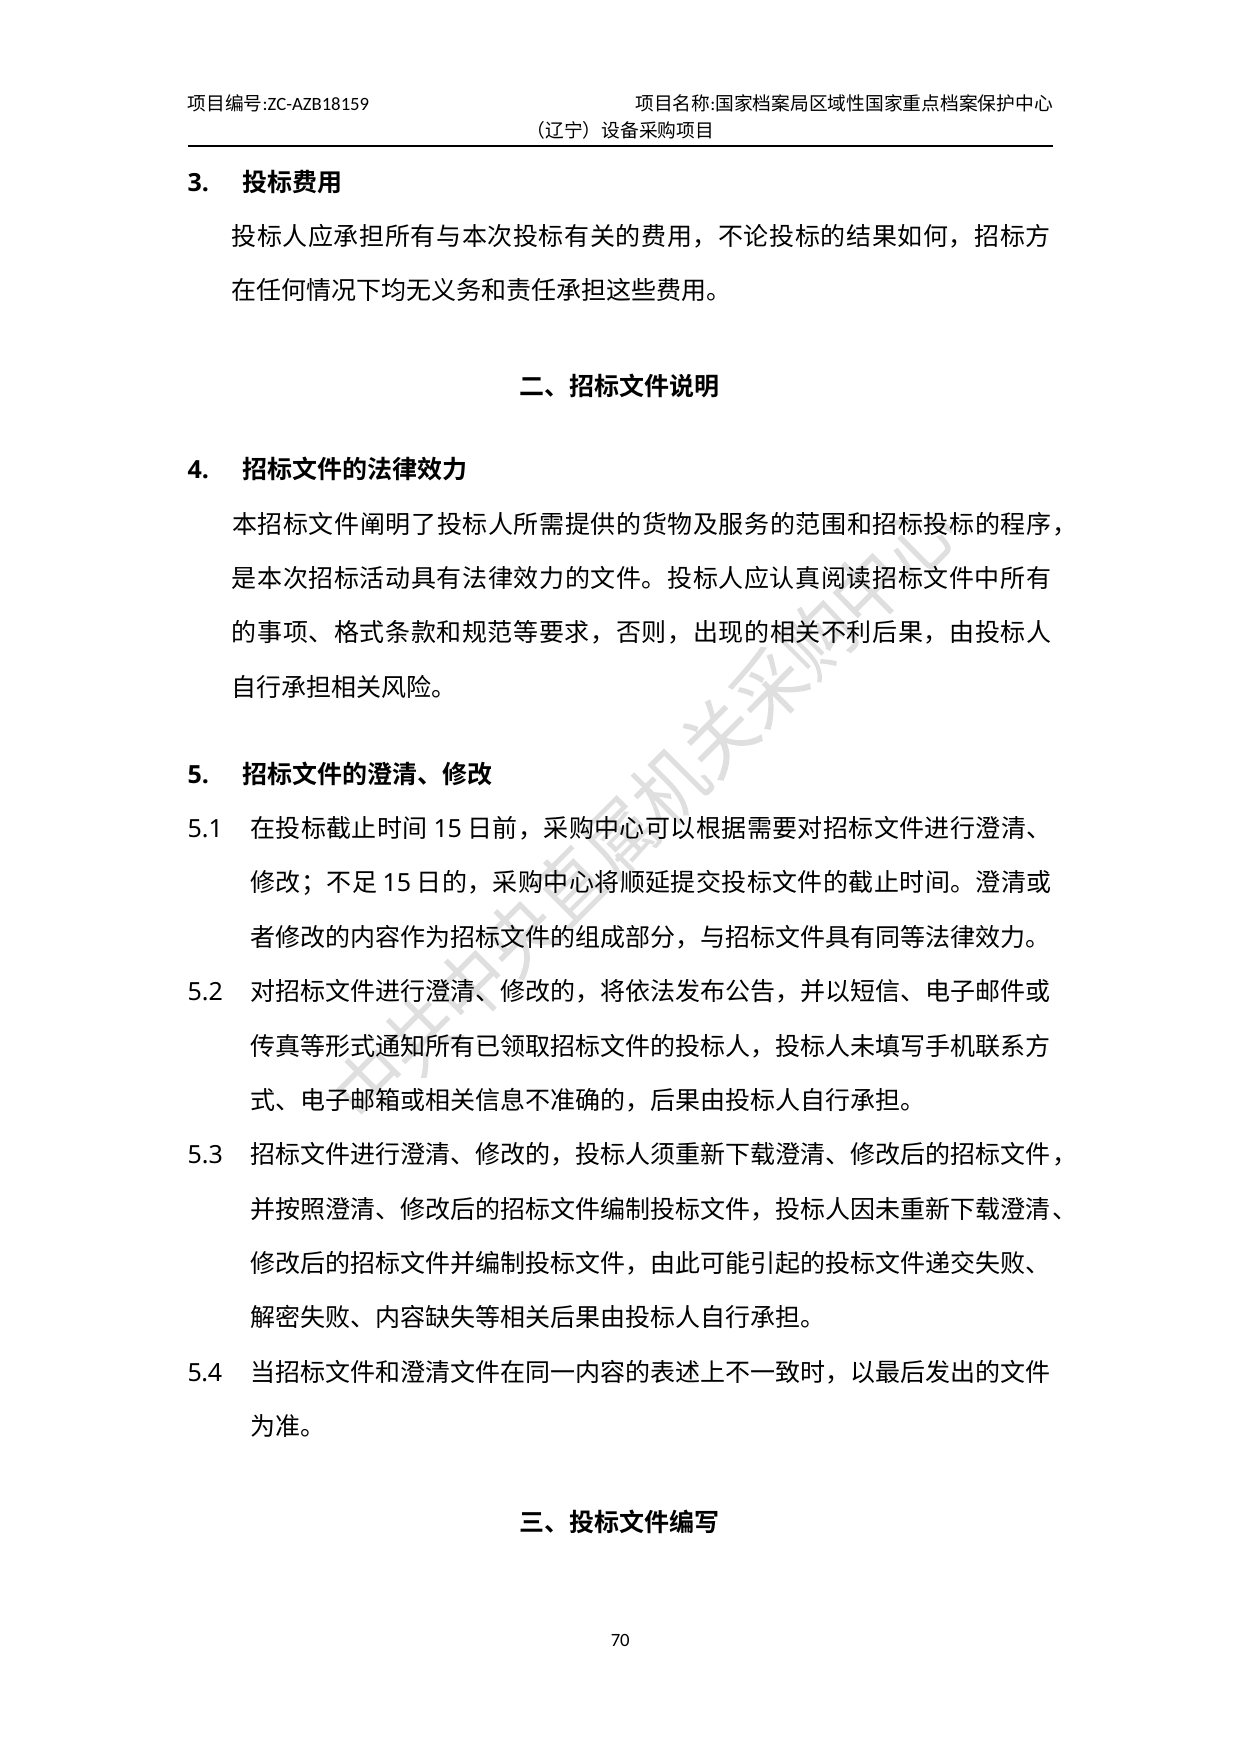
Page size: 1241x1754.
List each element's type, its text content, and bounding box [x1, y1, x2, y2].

list 投标费用 [187, 162, 1053, 198]
list 招标文件的法律效力 [187, 450, 1053, 486]
list 招标文件的澄清、修改 [187, 754, 1053, 790]
list 在投标截止时间15日前，采购中心可以根据需要对招标文件进行澄清、修改；不足15日的，采购中心将顺延提交投标文件的截止时间。澄清或者修改的内容作为招标文件的组成部分，与招标文件具有同等法律效力。 [187, 808, 1053, 953]
subtitle 三、投标文件编写 [186, 1488, 1053, 1553]
list 对招标文件进行澄清、修改的，将依法发布公告，并以短信、电子邮件或传真等形式通知所有已领取招标文件的投标人，投标人未填写手机联系方式、电子邮箱或相关信息不准确的，后果由投标人自行承担。 [187, 972, 1053, 1117]
subtitle 二、招标文件说明 [186, 352, 1053, 417]
text 投标人应承担所有与本次投标有关的费用，不论投标的结果如何，招标方在任何情况下均无义务和责任承担这些费用。 [231, 216, 1053, 307]
list 招标文件进行澄清、修改的，投标人须重新下载澄清、修改后的招标文件，并按照澄清、修改后的招标文件编制投标文件，投标人因未重新下载澄清、修改后的招标文件并编制投标文件，由此可能引起的投标文件递交失败、解密失败、内容缺失等相关后果由投标人自行承担。 [187, 1135, 1053, 1334]
text 本招标文件阐明了投标人所需提供的货物及服务的范围和招标投标的程序，是本次招标活动具有法律效力的文件。投标人应认真阅读招标文件中所有的事项、格式条款和规范等要求，否则，出现的相关不利后果，由投标人自行承担相关风险。 [232, 504, 1053, 703]
list 当招标文件和澄清文件在同一内容的表述上不一致时，以最后发出的文件为准。 [187, 1352, 1053, 1443]
